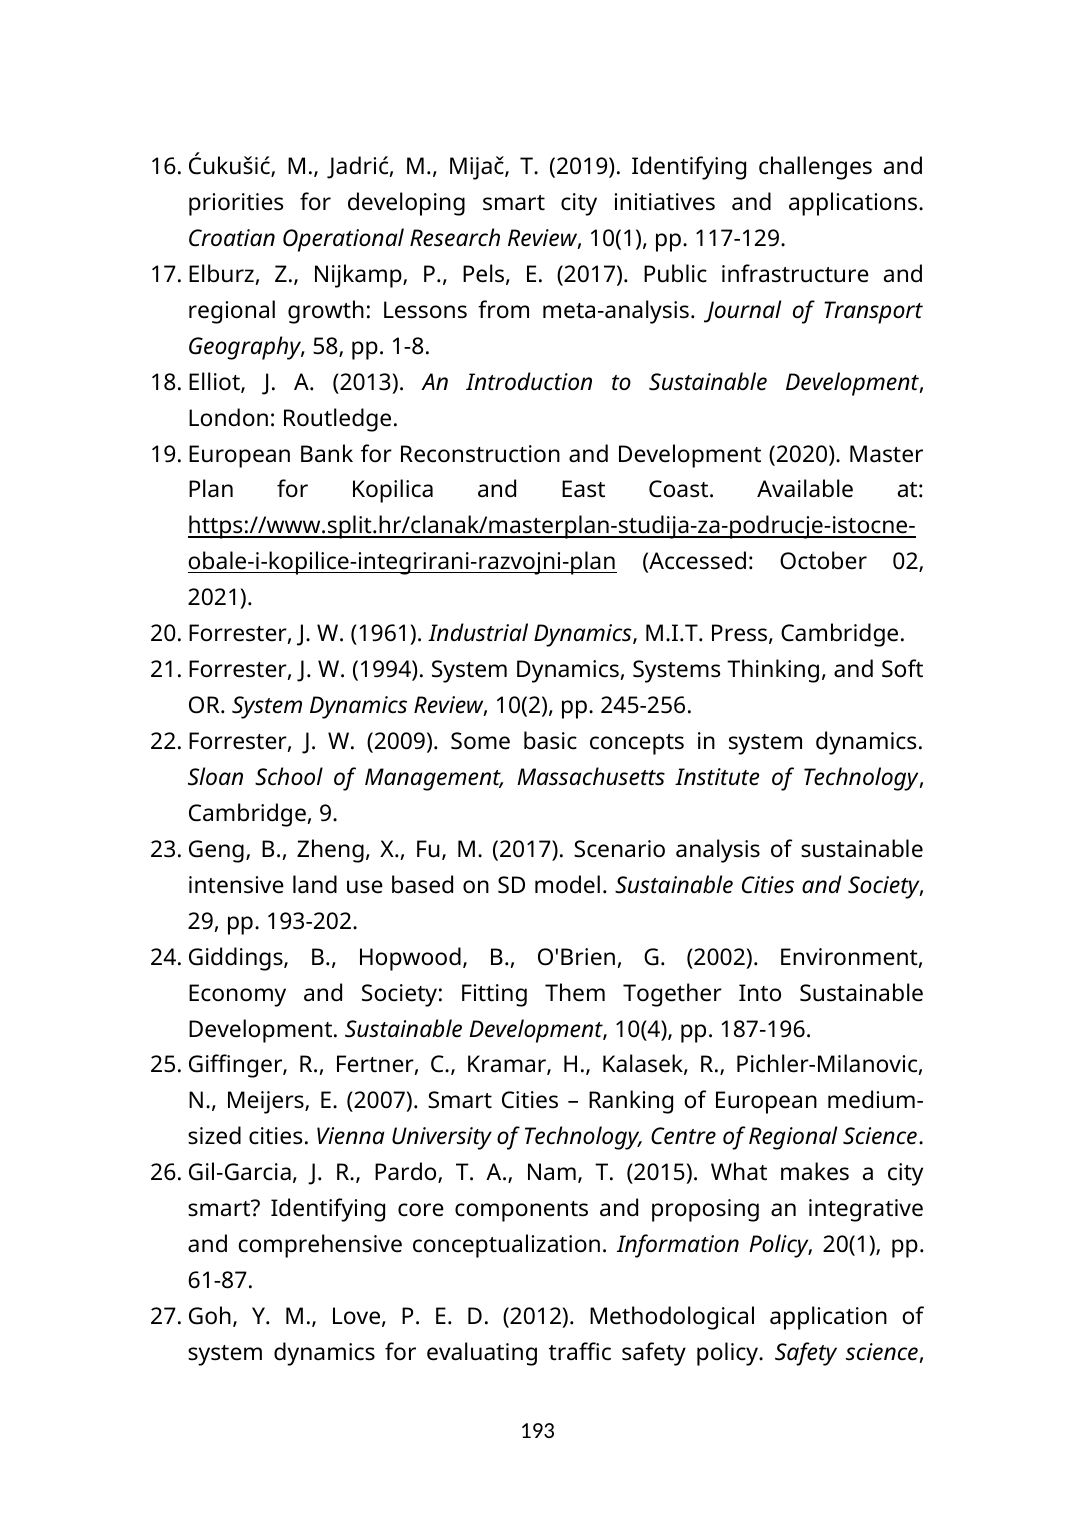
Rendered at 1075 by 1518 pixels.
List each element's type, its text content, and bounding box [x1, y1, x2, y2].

list Gil-Garcia, J. R., Pardo, T. A., Nam, T. (2015). What makes a city smart? Identifying core components and proposing an integrative and comprehensive conceptualization. Information Policy, 20(1), pp. 61-87. [150, 1156, 925, 1295]
list Forrester, J. W. (1961). Industrial Dynamics, M.I.T. Press, Cambridge. [150, 617, 925, 648]
list Giddings, B., Hopwood, B., O'Brien, G. (2002). Environment, Economy and Society: Fitting Them Together Into Sustainable Development. Sustainable Development, 10(4), pp. 187-196. [150, 941, 925, 1044]
list Geng, B., Zheng, X., Fu, M. (2017). Scenario analysis of sustainable intensive land use based on SD model. Sustainable Cities and Society, 29, pp. 193-202. [150, 833, 925, 936]
list Forrester, J. W. (2009). Some basic concepts in system dynamics. Sloan School of Management, Massachusetts Institute of Technology, Cambridge, 9. [150, 725, 925, 828]
list Elliot, J. A. (2013). An Introduction to Sustainable Development, London: Routledge. [150, 366, 925, 433]
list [150, 1300, 925, 1367]
list Forrester, J. W. (1994). System Dynamics, Systems Thinking, and Soft OR. System Dynamics Review, 10(2), pp. 245-256. [150, 653, 925, 720]
list Ćukušić, M., Jadrić, M., Mijač, T. (2019). Identifying challenges and priorities for developing smart city initiatives and applications. Croatian Operational Research Review, 10(1), pp. 117-129. [150, 150, 925, 253]
list European Bank for Reconstruction and Development (2020). Master Plan for Kopilica and East Coast. Available at: https://www.split.hr/clanak/masterplan-studija-za-podrucje-istocne-obale-i-kopilice-integrirani-razvojni-plan (Accessed: October 02, 2021). [150, 437, 925, 612]
list Elburz, Z., Nijkamp, P., Pels, E. (2017). Public infrastructure and regional growth: Lessons from meta-analysis. Journal of Transport Geography, 58, pp. 1-8. [150, 258, 925, 361]
list Giffinger, R., Fertner, C., Kramar, H., Kalasek, R., Pichler-Milanovic, N., Meijers, E. (2007). Smart Cities – Ranking of European medium-sized cities. Vienna University of Technology, Centre of Regional Science. [150, 1048, 925, 1152]
